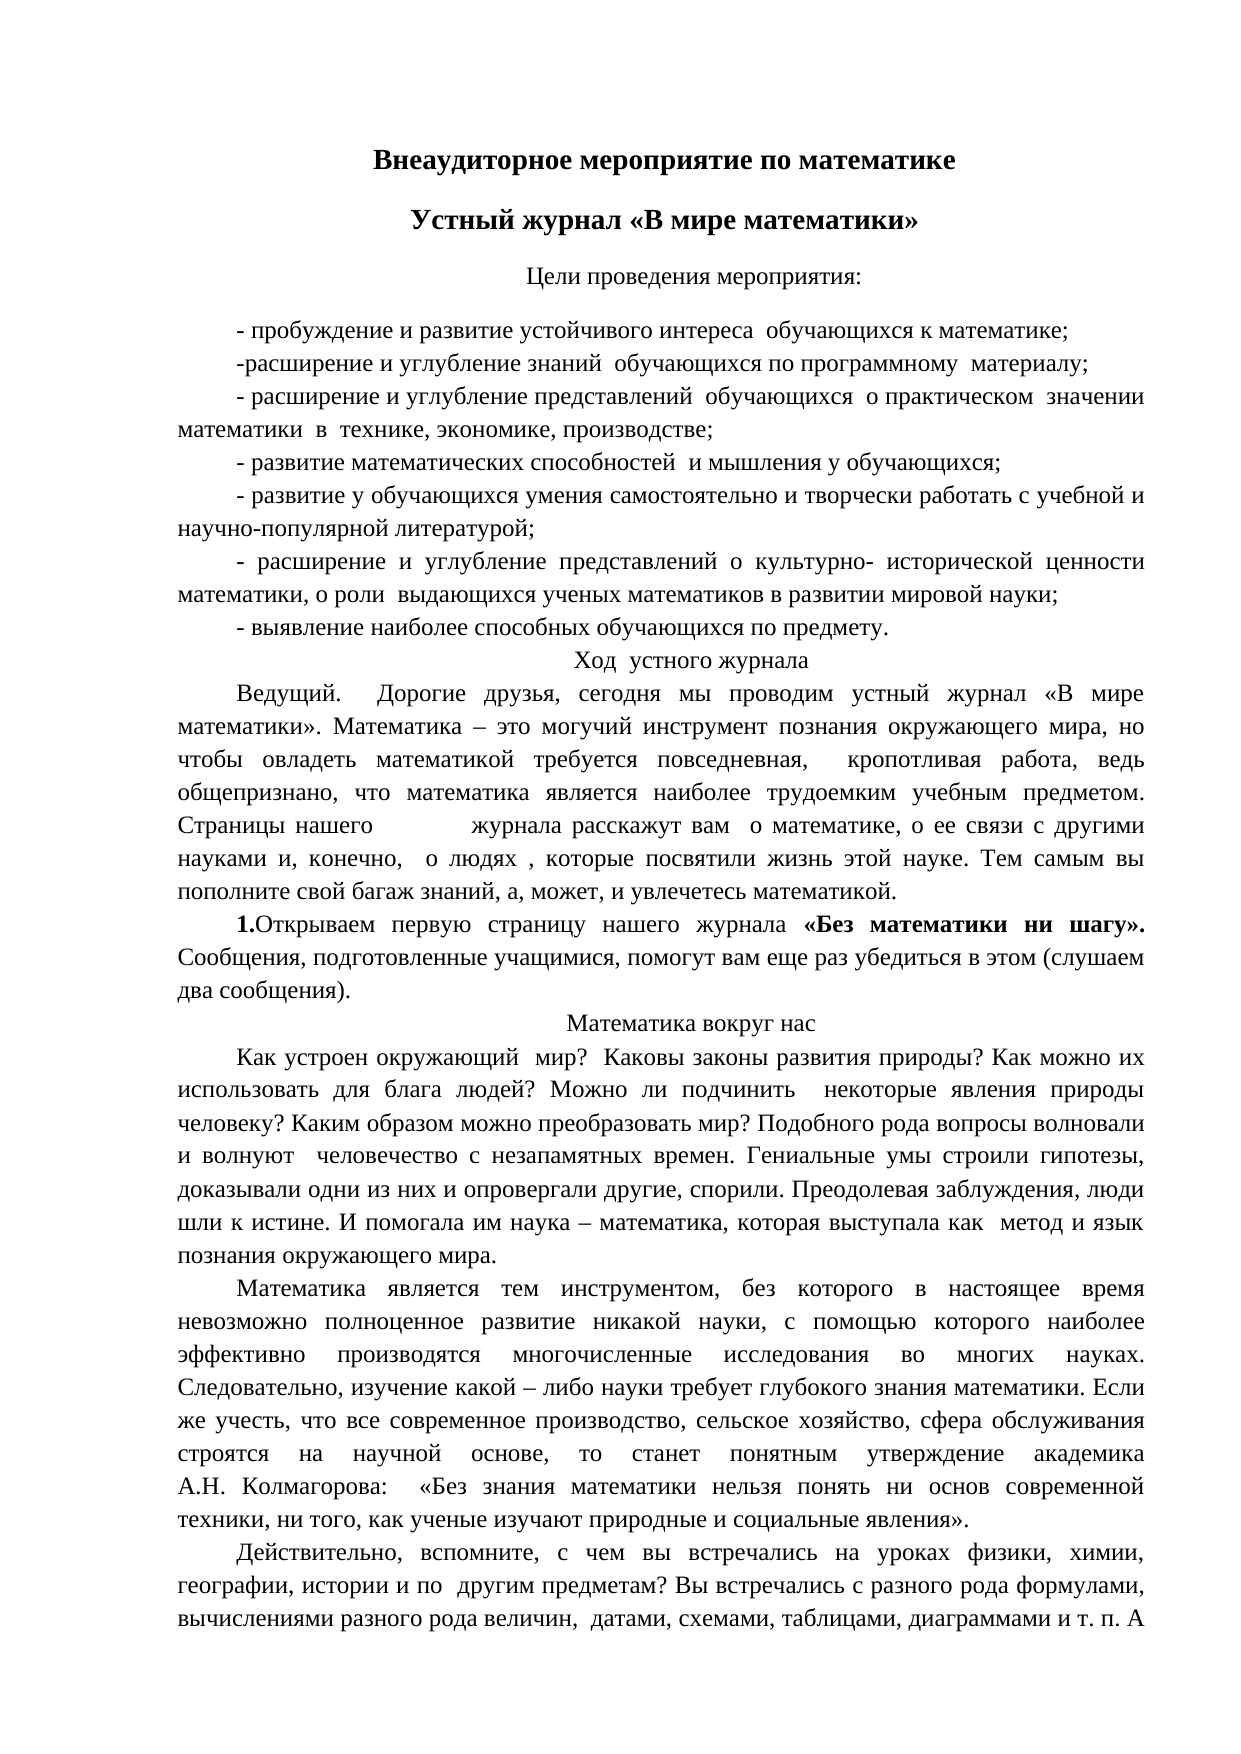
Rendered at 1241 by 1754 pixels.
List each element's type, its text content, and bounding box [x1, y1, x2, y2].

text Как устроен окружающий мир? Каковы законы развития природы? Как можно их использовать для блага людей? Можно ли подчинить некоторые явления природы человеку? Каким образом можно преобразовать мир? Подобного рода вопросы волновали и волнуют человечество с незапамятных времен. Гениальные умы строили гипотезы, доказывали одни из них и опровергали другие, спорили. Преодолевая заблуждения, люди шли к истине. И помогала им наука – математика, которая выступала как метод и язык познания окружающего мира. [177, 1042, 1146, 1268]
text Устный журнал «В мире математики» [177, 202, 1152, 235]
text - пробуждение и развитие устойчивого интереса обучающихся к математике; [177, 315, 1152, 344]
text Ход устного журнала [177, 645, 1146, 674]
text - выявление наиболее способных обучающихся по предмету. [177, 612, 1146, 641]
text - развитие математических способностей и мышления у обучающихся; [177, 447, 1146, 476]
text -расширение и углубление знаний обучающихся по программному материалу; [177, 348, 1146, 377]
text Математика вокруг нас [177, 1008, 1146, 1037]
text 1.Открываем первую страницу нашего журнала «Без математики ни шагу». Сообщения, подготовленные учащимися, помогут вам еще раз убедиться в этом (слушаем два сообщения). [177, 909, 1146, 1004]
text Цели проведения мероприятия: [177, 261, 1152, 290]
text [177, 1537, 1146, 1632]
text - расширение и углубление представлений о культурно- исторической ценности математики, о роли выдающихся ученых математиков в развитии мировой науки; [177, 546, 1146, 608]
text Внеаудиторное мероприятие по математике [177, 142, 1152, 176]
text Математика является тем инструментом, без которого в настоящее время невозможно полноценное развитие никакой науки, с помощью которого наиболее эффективно производятся многочисленные исследования во многих науках. Следовательно, изучение какой – либо науки требует глубокого знания математики. Если же учесть, что все современное производство, сельское хозяйство, сфера обслуживания строятся на научной основе, то станет понятным утверждение академика А.Н. Колмагорова: «Без знания математики нельзя понять ни основ современной техники, ни того, как ученые изучают природные и социальные явления». [177, 1273, 1146, 1533]
text - развитие у обучающихся умения самостоятельно и творчески работать с учебной и научно-популярной литературой; [177, 480, 1146, 542]
text - расширение и углубление представлений обучающихся о практическом значении математики в технике, экономике, производстве; [177, 381, 1146, 443]
text Ведущий. Дорогие друзья, сегодня мы проводим устный журнал «В мире математики». Математика – это могучий инструмент познания окружающего мира, но чтобы овладеть математикой требуется повседневная, кропотливая работа, ведь общепризнано, что математика является наиболее трудоемким учебным предметом. Страницы нашего журнала расскажут вам о математике, о ее связи с другими науками и, конечно, о людях , которые посвятили жизнь этой науке. Тем самым вы пополните свой багаж знаний, а, может, и увлечетесь математикой. [177, 678, 1146, 905]
